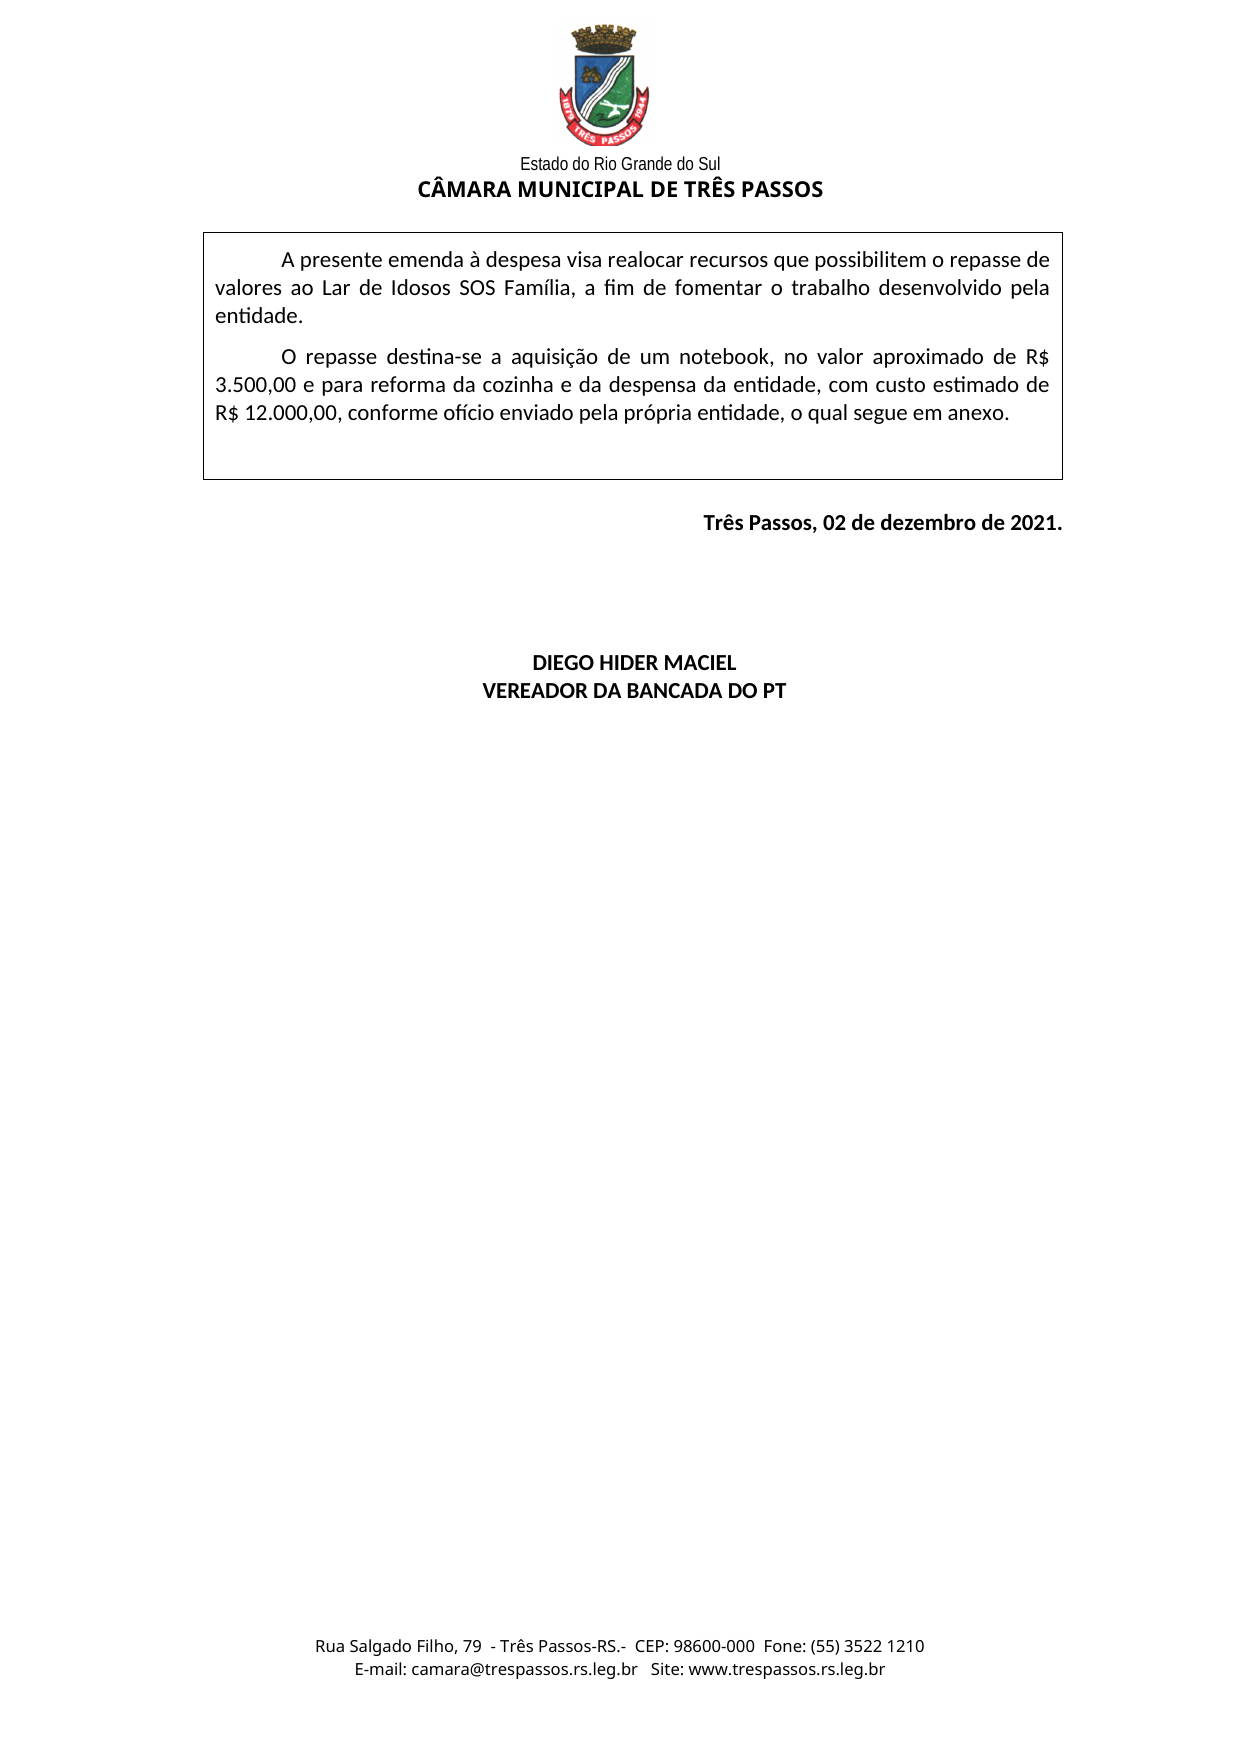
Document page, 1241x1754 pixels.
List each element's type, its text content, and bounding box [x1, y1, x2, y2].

text Três Passos, 02 de dezembro de 2021. [177, 508, 1063, 536]
table_header DIEGO HIDER MACIEL VEREADOR DA BANCADA DO PT [206, 648, 1063, 732]
picture [554, 20, 655, 146]
table_header A presente emenda à despesa visa realocar recursos que possibilitem o repasse de valores ao Lar de Idosos SOS Família, a fim de fomentar o trabalho desenvolvido pela entidade. O repasse destina-se a aquisição de um notebook, no valor aproximado de R$ 3.500,00 e para reforma da cozinha e da despensa da entidade, com custo estimado de R$ 12.000,00, conforme ofício enviado pela própria entidade, o qual segue em anexo. [204, 233, 1062, 479]
